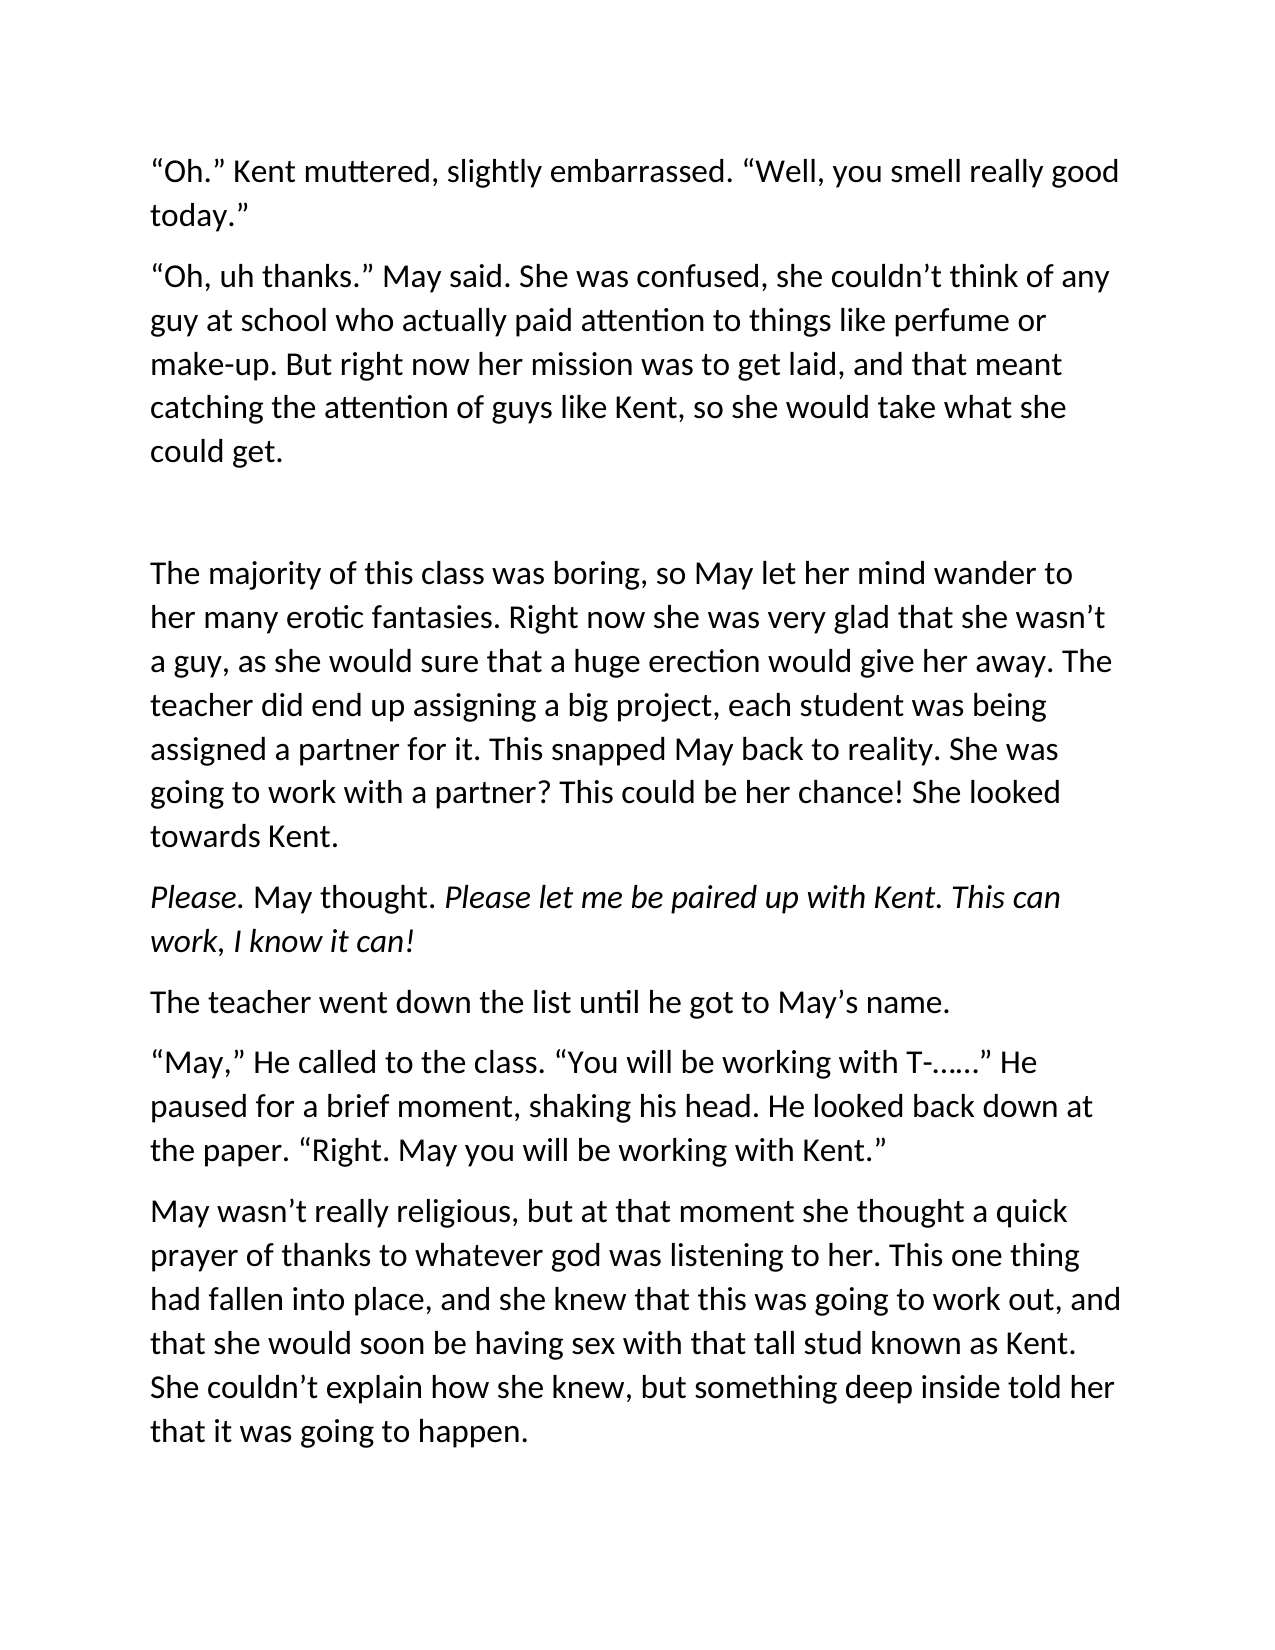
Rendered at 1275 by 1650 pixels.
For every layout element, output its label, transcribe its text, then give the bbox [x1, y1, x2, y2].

text The majority of this class was boring, so May let her mind wander to her many erotic fantasies. Right now she was very glad that she wasn’t a guy, as she would sure that a huge erection would give her away. The teacher did end up assigning a big project, each student was being assigned a partner for it. This snapped May back to reality. She was going to work with a partner? This could be her chance! She looked towards Kent. [150, 552, 1125, 856]
text “Oh, uh thanks.” May said. She was confused, she couldn’t think of any guy at school who actually paid attention to things like perfume or make-up. But right now her mission was to get laid, and that meant catching the attention of guys like Kent, so she would take what she could get. [150, 254, 1125, 471]
text “Oh.” Kent muttered, slightly embarrassed. “Well, you smell really good today.” [150, 150, 1125, 235]
text Please. May thought. Please let me be paired up with Kent. This can work, I know it can! [150, 876, 1125, 961]
text The teacher went down the list until he got to May’s name. [150, 981, 1125, 1021]
text “May,” He called to the class. “You will be working with T-……” He paused for a brief moment, shaking his head. He looked back down at the paper. “Right. May you will be working with Kent.” [150, 1041, 1125, 1170]
text May wasn’t really religious, but at that moment she thought a quick prayer of thanks to whatever god was listening to her. This one thing had fallen into place, and she knew that this was going to work out, and that she would soon be having sex with that tall stud known as Kent. She couldn’t explain how she knew, but something deep inside told her that it was going to happen. [150, 1190, 1125, 1450]
